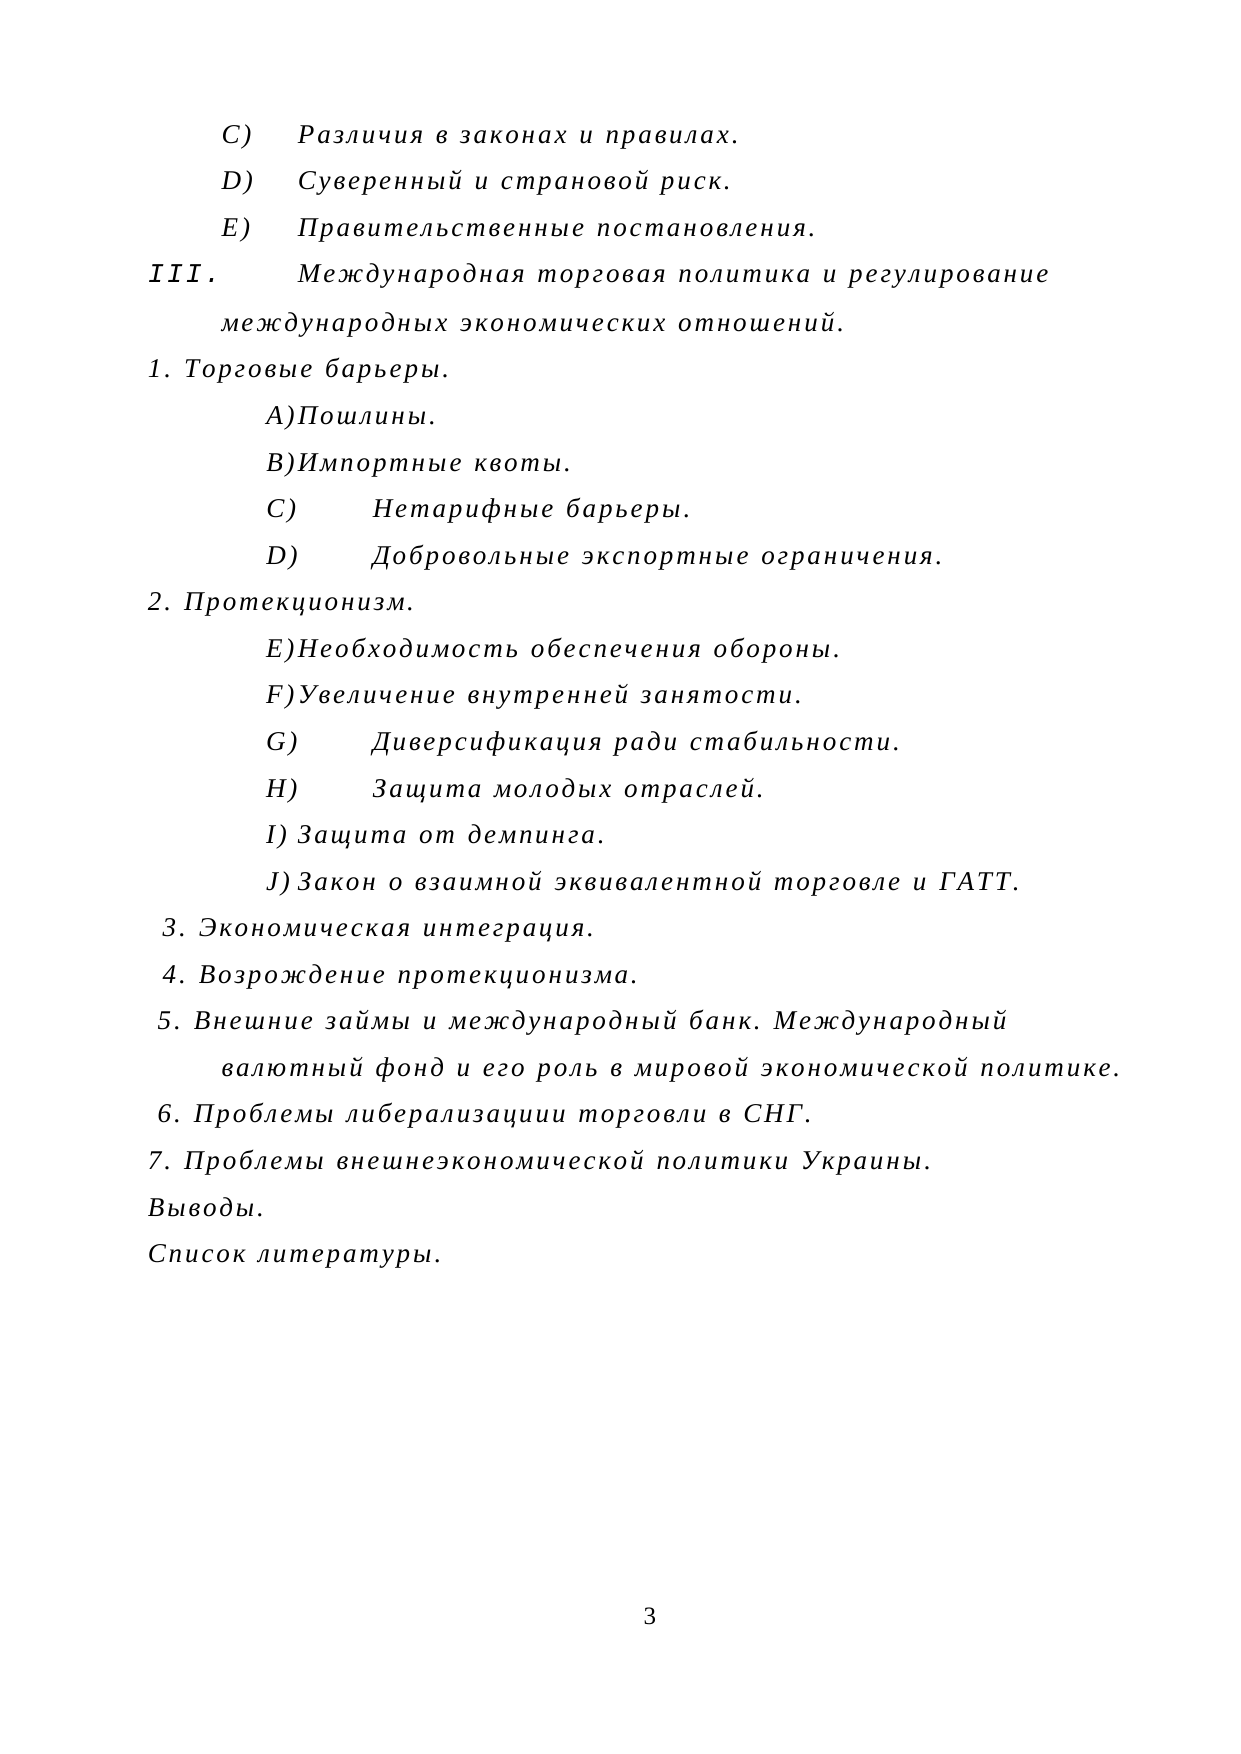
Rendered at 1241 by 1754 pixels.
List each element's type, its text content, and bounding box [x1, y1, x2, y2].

list Импортные квоты. [266, 446, 1152, 477]
list Добровольные экспортные ограничения. [266, 539, 1152, 570]
text Список литературы. [148, 1238, 1152, 1269]
list 1. Торговые барьеры. [148, 353, 1152, 384]
list 3. Экономическая интеграция. [162, 912, 1152, 943]
list 5. Внешние займы и международный банк. Международный валютный фонд и его роль в мировой экономической политике. [148, 1005, 1152, 1082]
list 7. Проблемы внешнеэкономической политики Украины. [148, 1144, 1152, 1176]
list Защита от демпинга. [266, 818, 1152, 849]
list Суверенный и страновой риск. [221, 165, 1152, 196]
list Диверсификация ради стабильности. [266, 725, 1152, 756]
list Нетарифные барьеры. [266, 493, 1152, 524]
list 2. Протекционизм. [148, 586, 1152, 617]
list Выводы. [148, 1191, 1152, 1222]
list Защита молодых отраслей. [266, 772, 1152, 803]
list Различия в законах и правилах. [221, 118, 1152, 149]
list 4. Возрождение протекционизма. [162, 958, 1152, 989]
list Увеличение внутренней занятости. [266, 679, 1152, 710]
list Необходимость обеспечения обороны. [266, 632, 1152, 663]
list Международная торговая политика и регулирование международных экономических отношений. [148, 258, 1152, 337]
list Пошлины. [266, 399, 1152, 431]
list Правительственные постановления. [221, 211, 1152, 242]
list Закон о взаимной эквивалентной торговле и ГАТТ. [266, 865, 1152, 896]
list 6. Проблемы либерализациии торговли в СНГ. [148, 1098, 1152, 1129]
